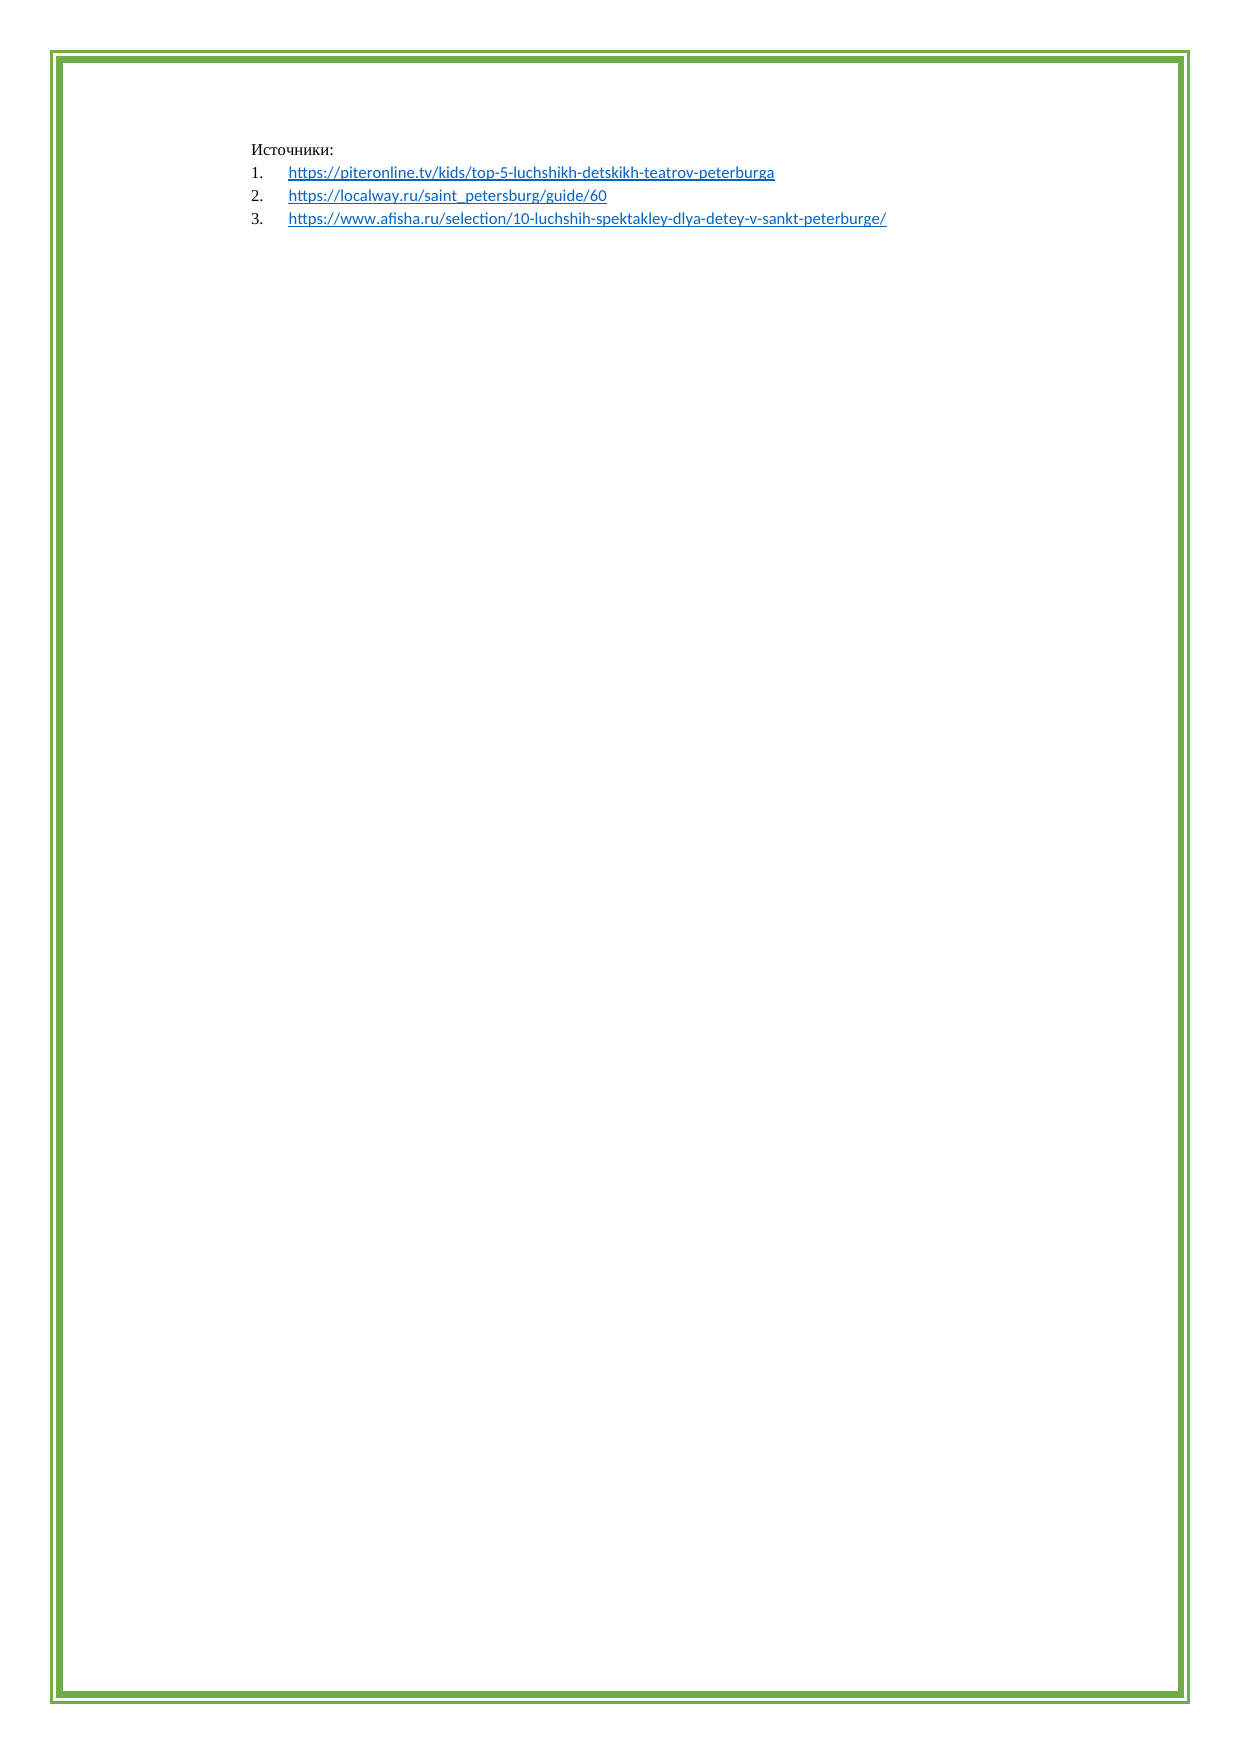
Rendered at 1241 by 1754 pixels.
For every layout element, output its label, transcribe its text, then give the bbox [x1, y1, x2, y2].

list https://localway.ru/saint_petersburg/guide/60 [251, 185, 1152, 206]
text Источники: [177, 140, 1152, 159]
list https://piteronline.tv/kids/top-5-luchshikh-detskikh-teatrov-peterburga [251, 162, 1152, 182]
list https://www.afisha.ru/selection/10-luchshih-spektakley-dlya-detey-v-sankt-peterburge/ [251, 209, 1152, 229]
